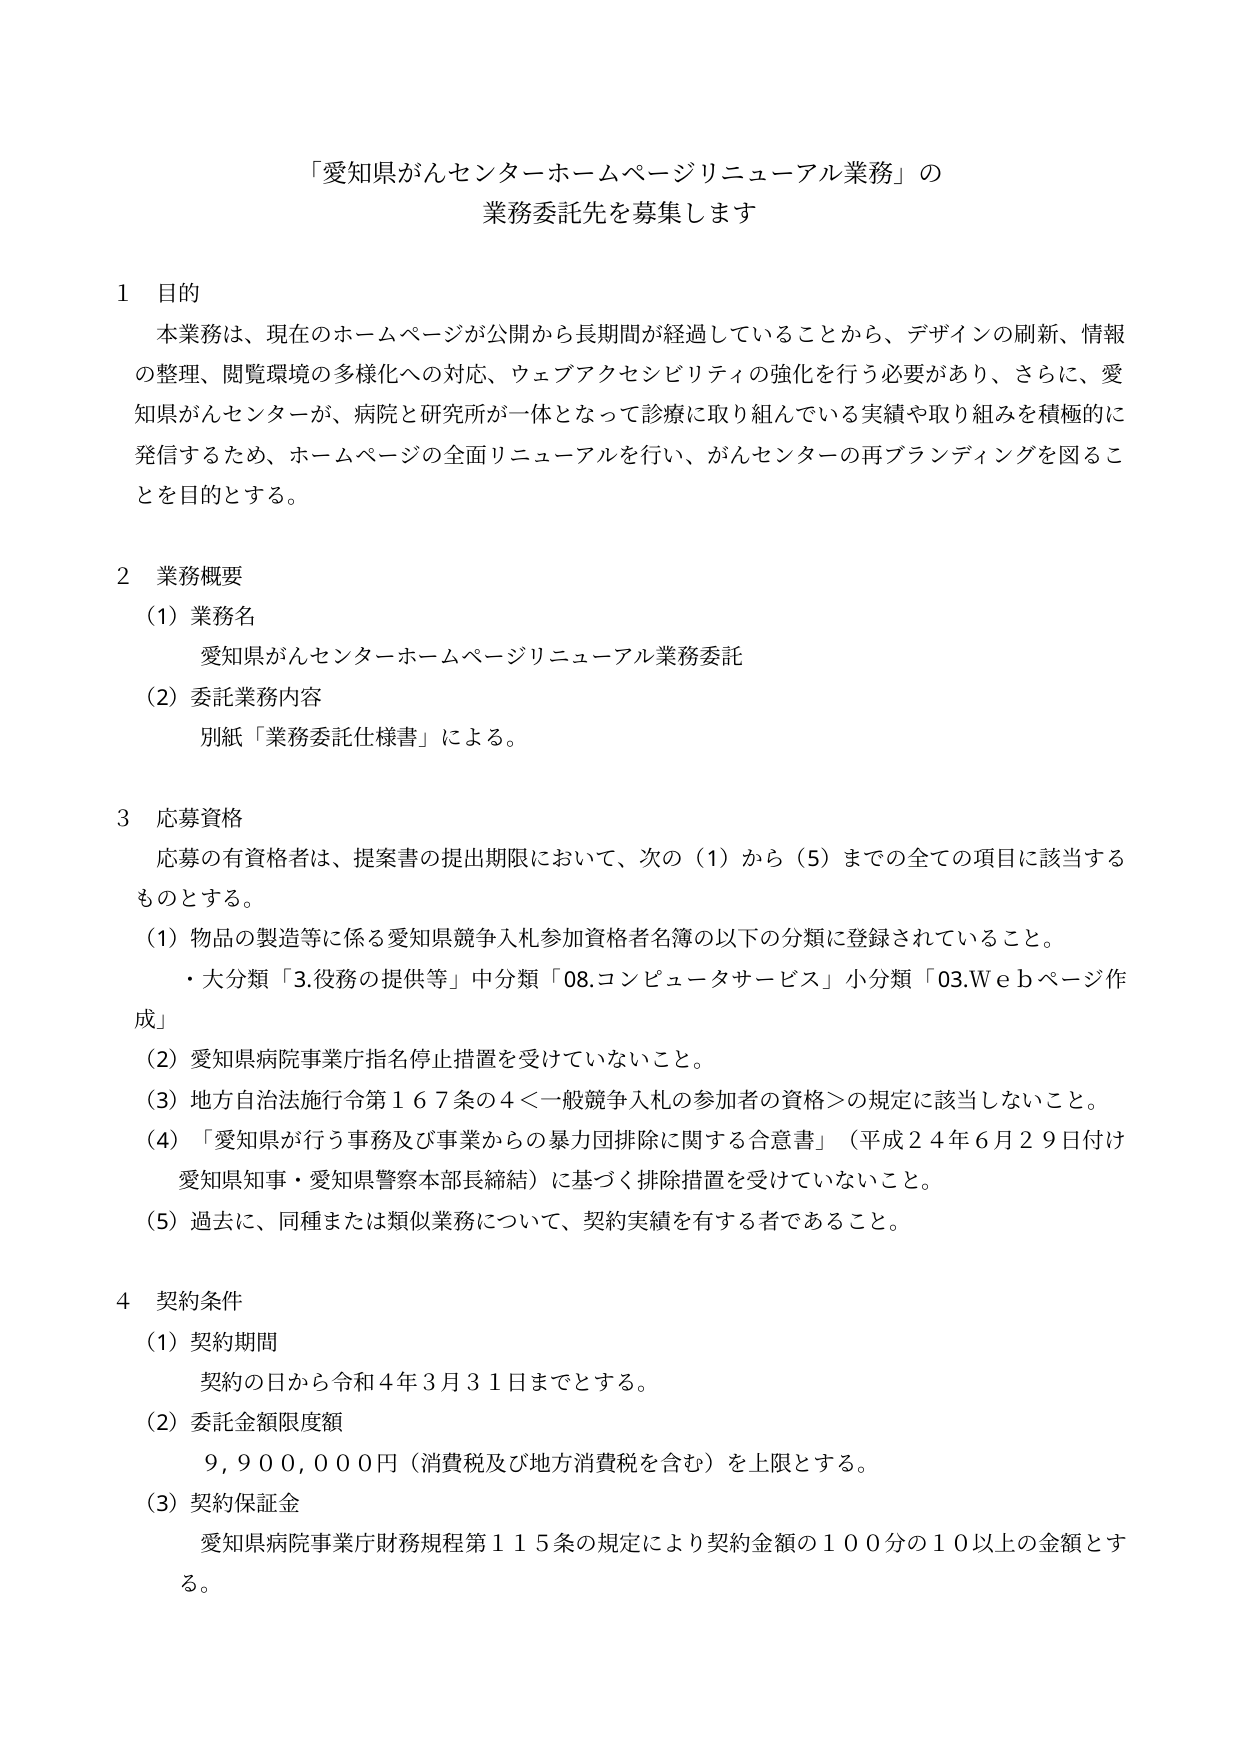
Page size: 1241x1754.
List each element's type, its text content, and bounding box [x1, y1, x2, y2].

text 別紙「業務委託仕様書」による。 [178, 716, 1128, 756]
text 愛知県病院事業庁財務規程第１１５条の規定により契約金額の１００分の１０以上の金額とする。 [178, 1522, 1128, 1603]
text （3）契約保証金 [134, 1482, 1128, 1522]
text 愛知県がんセンターホームページリニューアル業務委託 [178, 635, 1128, 675]
text （5）過去に、同種または類似業務について、契約実績を有する者であること。 [134, 1199, 1128, 1240]
text ・大分類「3.役務の提供等」中分類「08.コンピュータサービス」小分類「03.Ｗｅｂページ作成」 [134, 958, 1128, 1038]
text 業務委託先を募集します [112, 192, 1128, 232]
text 応募の有資格者は、提案書の提出期限において、次の（1）から（5）までの全ての項目に該当するものとする。 [134, 837, 1128, 917]
text （2）愛知県病院事業庁指名停止措置を受けていないこと。 [134, 1038, 1128, 1078]
text （1）業務名 [134, 595, 1128, 635]
text ２ 業務概要 [112, 554, 1128, 595]
text ４ 契約条件 [112, 1280, 1128, 1320]
text （3）地方自治法施行令第１６７条の４＜一般競争入札の参加者の資格＞の規定に該当しないこと。 [134, 1078, 1128, 1119]
text （1）物品の製造等に係る愛知県競争入札参加資格者名簿の以下の分類に登録されていること。 [134, 917, 1128, 958]
text 本業務は、現在のホームページが公開から長期間が経過していることから、デザインの刷新、情報の整理、閲覧環境の多様化への対応、ウェブアクセシビリティの強化を行う必要があり、さらに、愛知県がんセンターが、病院と研究所が一体となって診療に取り組んでいる実績や取り組みを積極的に発信するため、ホームページの全面リニューアルを行い、がんセンターの再ブランディングを図ることを目的とする。 [134, 313, 1128, 514]
text （1）契約期間 [134, 1320, 1128, 1361]
text （2）委託業務内容 [134, 675, 1128, 716]
text ９, ９００, ０００円（消費税及び地方消費税を含む）を上限とする。 [178, 1441, 1128, 1482]
text １ 目的 [112, 272, 1128, 313]
text ３ 応募資格 [112, 796, 1128, 837]
text 契約の日から令和４年３月３１日までとする。 [178, 1361, 1128, 1401]
text 「愛知県がんセンターホームページリニューアル業務」の [112, 151, 1128, 192]
text （4）「愛知県が行う事務及び事業からの暴力団排除に関する合意書」（平成２４年６月２９日付け愛知県知事・愛知県警察本部長締結）に基づく排除措置を受けていないこと。 [134, 1119, 1128, 1199]
text （2）委託金額限度額 [134, 1401, 1128, 1441]
